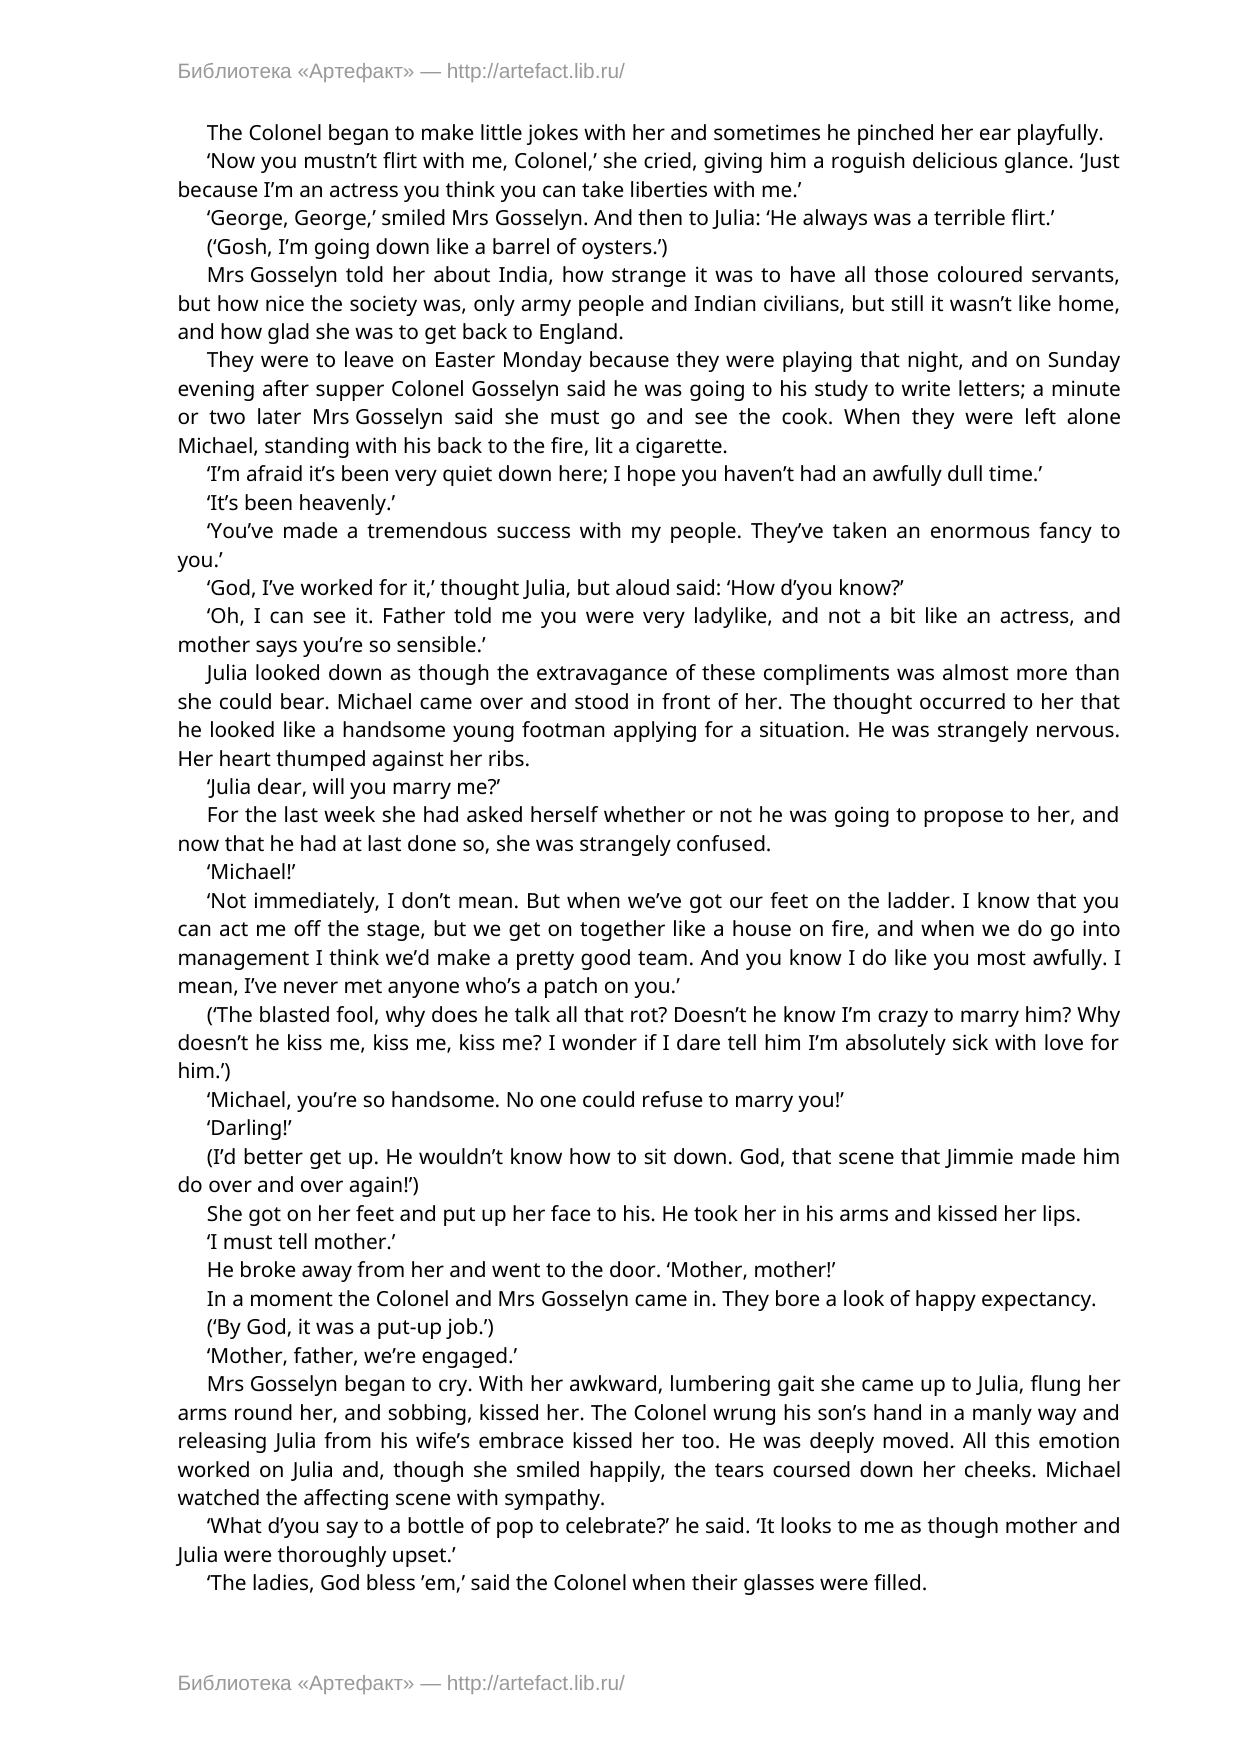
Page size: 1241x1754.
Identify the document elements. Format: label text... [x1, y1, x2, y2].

text ‘Michael, you’re so handsome. No one could refuse to marry you!’ [177, 1085, 1122, 1113]
text ‘It’s been heavenly.’ [177, 488, 1122, 516]
text ‘Oh, I can see it. Father told me you were very ladylike, and not a bit like an actress, and mother says you’re so sensible.’ [177, 602, 1122, 658]
text ‘George, George,’ smiled Mrs Gosselyn. And then to Julia: ‘He always was a terrible flirt.’ [177, 203, 1122, 232]
text ‘God, I’ve worked for it,’ thought Julia, but aloud said: ‘How d’you know?’ [177, 573, 1122, 602]
text (‘By God, it was a put-up job.’) [177, 1312, 1122, 1341]
text (‘Gosh, I’m going down like a barrel of oysters.’) [177, 232, 1122, 260]
text ‘Julia dear, will you marry me?’ [177, 772, 1122, 801]
text The Colonel began to make little jokes with her and sometimes he pinched her ear playfully. [177, 118, 1122, 147]
text ‘Now you mustn’t flirt with me, Colonel,’ she cried, giving him a roguish delicious glance. ‘Just because I’m an actress you think you can take liberties with me.’ [177, 147, 1122, 203]
text She got on her feet and put up her face to his. He took her in his arms and kissed her lips. [177, 1199, 1122, 1227]
text ‘Michael!’ [177, 857, 1122, 886]
text He broke away from her and went to the door. ‘Mother, mother!’ [177, 1256, 1122, 1284]
text (I’d better get up. He wouldn’t know how to sit down. God, that scene that Jimmie made him do over and over again!’) [177, 1142, 1122, 1199]
text ‘I must tell mother.’ [177, 1227, 1122, 1256]
text They were to leave on Easter Monday because they were playing that night, and on Sunday evening after supper Colonel Gosselyn said he was going to his study to write letters; a minute or two later Mrs Gosselyn said she must go and see the cook. When they were left alone Michael, standing with his back to the fire, lit a cigarette. [177, 346, 1122, 459]
text In a moment the Colonel and Mrs Gosselyn came in. They bore a look of happy expectancy. [177, 1284, 1122, 1312]
text Julia looked down as though the extravagance of these compliments was almost more than she could bear. Michael came over and stood in front of her. The thought occurred to her that he looked like a handsome young footman applying for a situation. He was strangely nervous. Her heart thumped against her ribs. [177, 658, 1122, 772]
text Mrs Gosselyn told her about India, how strange it was to have all those coloured servants, but how nice the society was, only army people and Indian civilians, but still it wasn’t like home, and how glad she was to get back to England. [177, 260, 1122, 346]
text ‘Mother, father, we’re engaged.’ [177, 1341, 1122, 1369]
text ‘You’ve made a tremendous success with my people. They’ve taken an enormous fancy to you.’ [177, 516, 1122, 573]
text ‘Not immediately, I don’t mean. But when we’ve got our feet on the ladder. I know that you can act me off the stage, but we get on together like a house on fire, and when we do go into management I think we’d make a pretty good team. And you know I do like you most awfully. I mean, I’ve never met anyone who’s a patch on you.’ [177, 886, 1122, 1000]
text ‘Darling!’ [177, 1113, 1122, 1142]
text (‘The blasted fool, why does he talk all that rot? Doesn’t he know I’m crazy to marry him? Why doesn’t he kiss me, kiss me, kiss me? I wonder if I dare tell him I’m absolutely sick with love for him.’) [177, 1000, 1122, 1085]
text Mrs Gosselyn began to cry. With her awkward, lumbering gait she came up to Julia, flung her arms round her, and sobbing, kissed her. The Colonel wrung his son’s hand in a manly way and releasing Julia from his wife’s embrace kissed her too. He was deeply moved. All this emotion worked on Julia and, though she smiled happily, the tears coursed down her cheeks. Michael watched the affecting scene with sympathy. [177, 1369, 1122, 1512]
text ‘The ladies, God bless ’em,’ said the Colonel when their glasses were filled. [177, 1568, 1122, 1597]
text For the last week she had asked herself whether or not he was going to propose to her, and now that he had at last done so, she was strangely confused. [177, 801, 1122, 857]
text ‘What d’you say to a bottle of pop to celebrate?’ he said. ‘It looks to me as though mother and Julia were thoroughly upset.’ [177, 1512, 1122, 1568]
text ‘I’m afraid it’s been very quiet down here; I hope you haven’t had an awfully dull time.’ [177, 459, 1122, 488]
